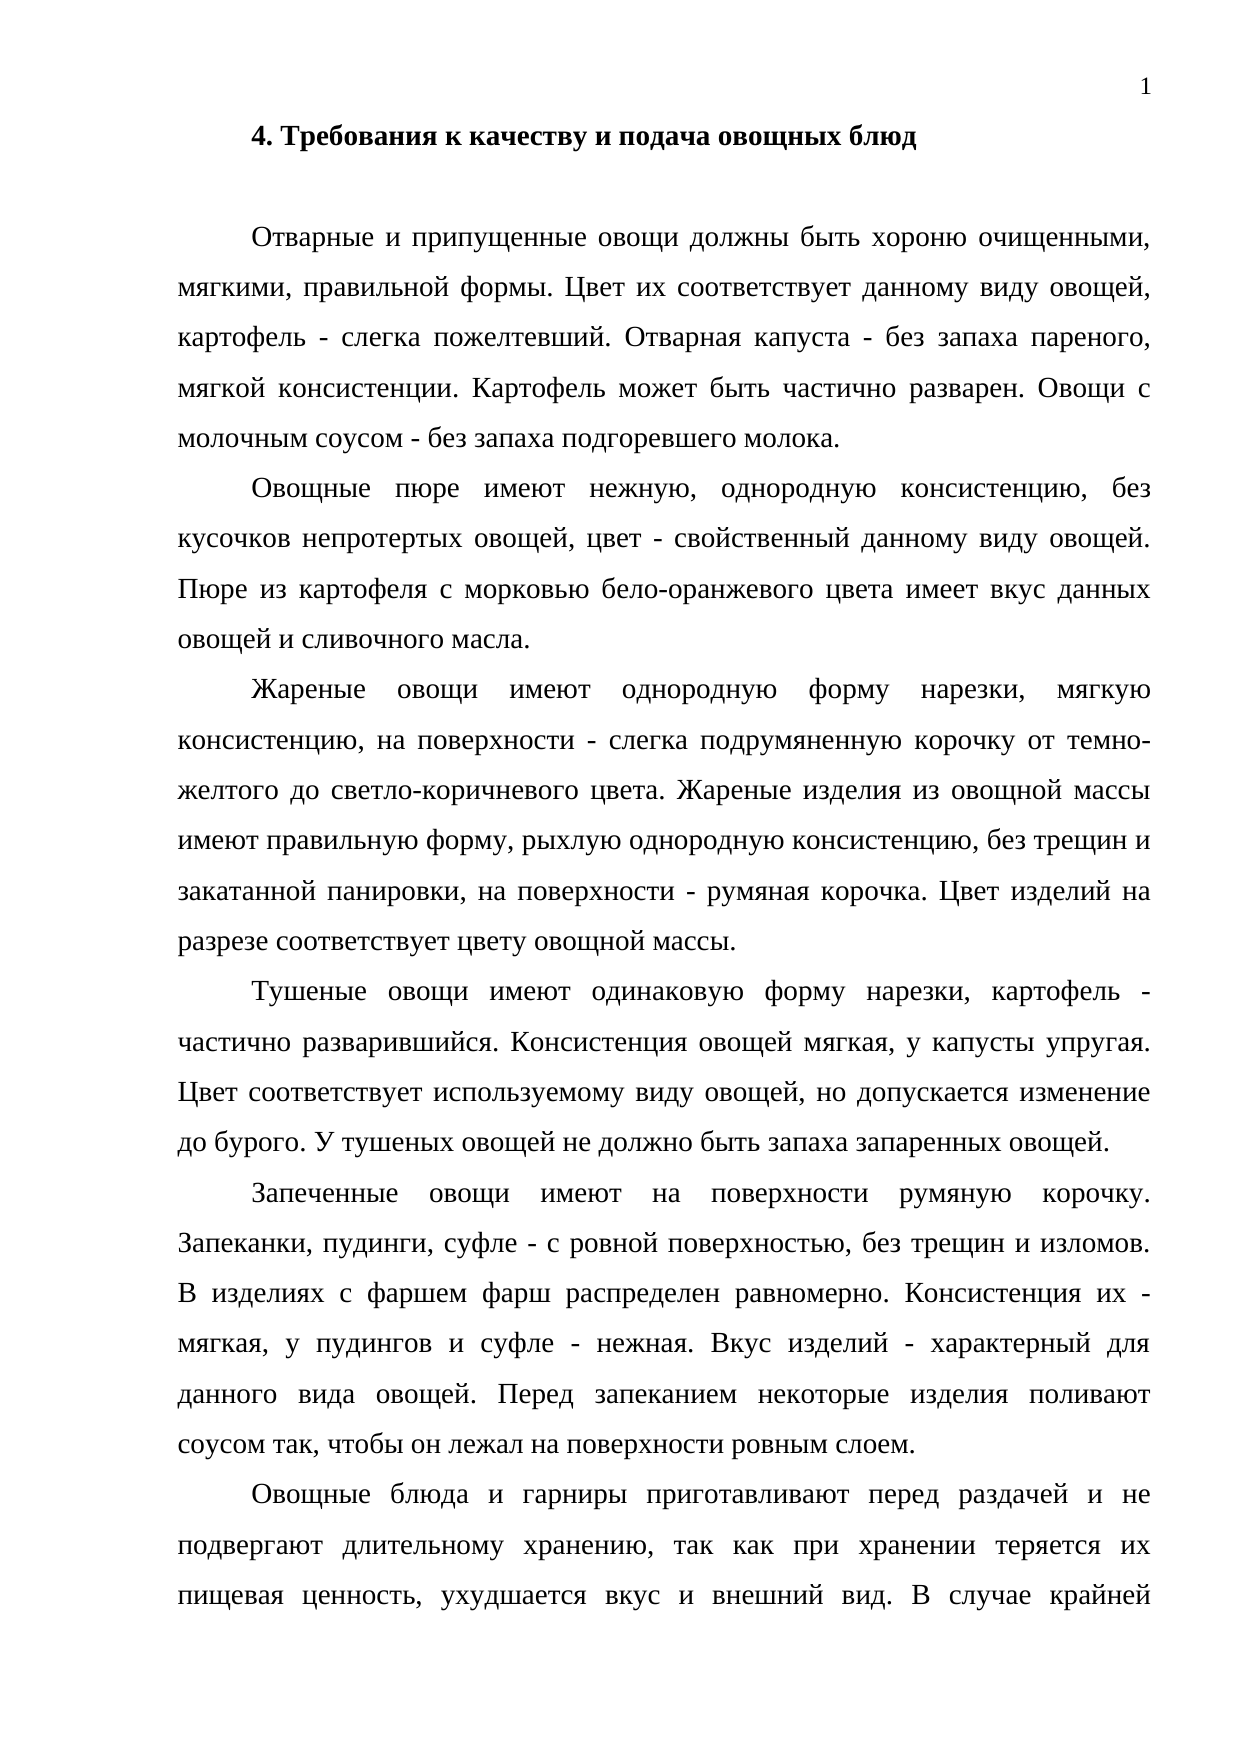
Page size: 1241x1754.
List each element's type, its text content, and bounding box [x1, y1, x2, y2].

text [177, 1477, 1152, 1611]
text Запеченные овощи имеют на поверхности румяную корочку. Запеканки, пудинги, суфле - с ровной поверхностью, без трещин и изломов. В изделиях с фаршем фарш распределен равномерно. Консистенция их - мягкая, у пудингов и суфле - нежная. Вкус изделий - характерный для данного вида овощей. Перед запеканием некоторые изделия поливают соусом так, чтобы он лежал на поверхности ровным слоем. [177, 1175, 1152, 1460]
text Тушеные овощи имеют одинаковую форму нарезки, картофель - частично разварившийся. Консистенция овощей мягкая, у капусты упругая. Цвет соответствует используемому виду овощей, но допускается изменение до бурого. У тушеных овощей не должно быть запаха запаренных овощей. [177, 973, 1152, 1158]
text Отварные и припущенные овощи должны быть хороню очищенными, мягкими, правильной формы. Цвет их соответствует данному виду овощей, картофель - слегка пожелтевший. Отварная капуста - без запаха пареного, мягкой консистенции. Картофель может быть частично разварен. Овощи с молочным соусом - без запаха подгоревшего молока. [177, 219, 1152, 453]
text Овощные пюре имеют нежную, однородную консистенцию, без кусочков непротертых овощей, цвет - свойственный данному виду овощей. Пюре из картофеля с морковью бело-оранжевого цвета имеет вкус данных овощей и сливочного масла. [177, 470, 1152, 655]
subtitle 4. Требования к качеству и подача овощных блюд [177, 118, 1152, 152]
text Жареные овощи имеют однородную форму нарезки, мягкую консистенцию, на поверхности - слегка подрумяненную корочку от темно-желтого до светло-коричневого цвета. Жареные изделия из овощной массы имеют правильную форму, рыхлую однородную консистенцию, без трещин и закатанной панировки, на поверхности - румяная корочка. Цвет изделий на разрезе соответствует цвету овощной массы. [177, 672, 1152, 957]
